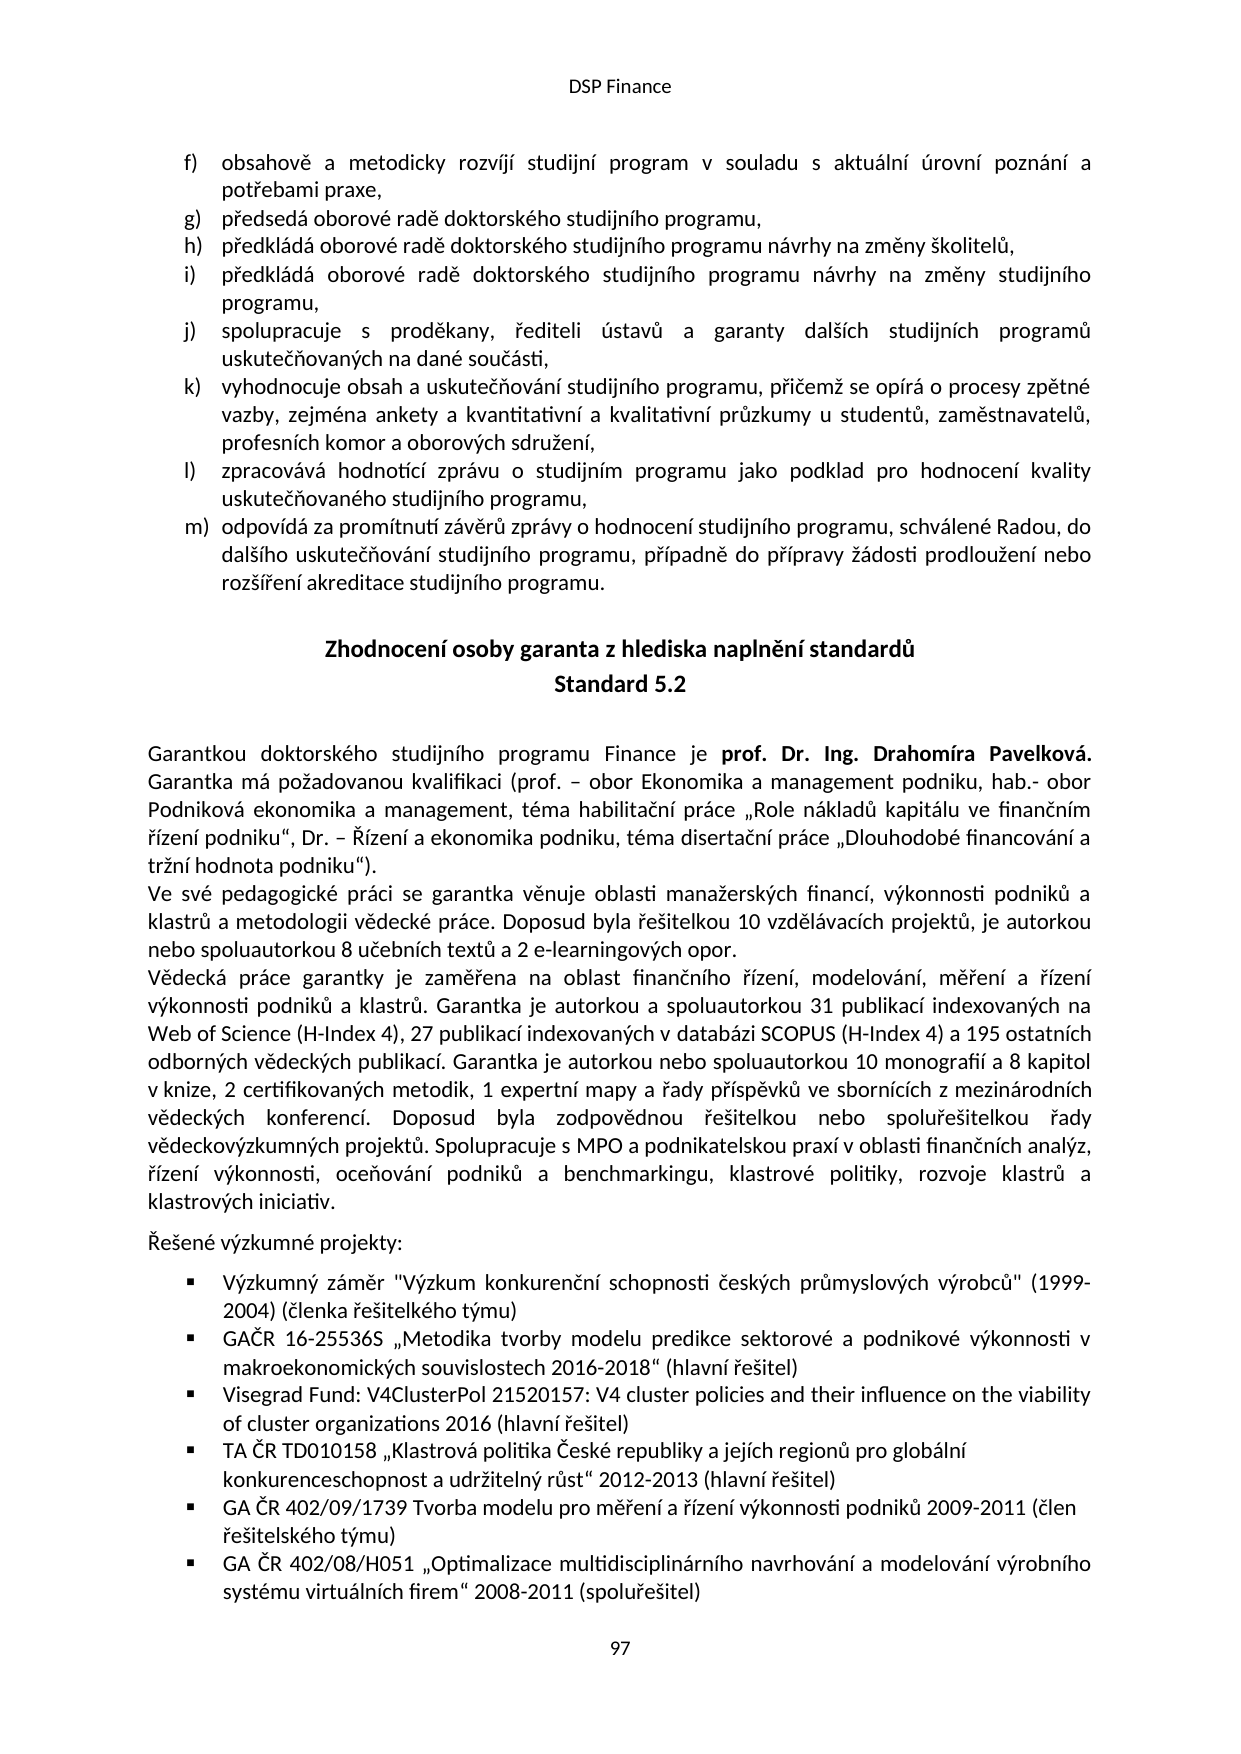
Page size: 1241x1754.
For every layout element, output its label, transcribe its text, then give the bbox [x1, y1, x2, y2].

list spolupracuje s proděkany, řediteli ústavů a garanty dalších studijních programů uskutečňovaných na dané součásti, [184, 316, 1093, 372]
list GAČR 16-25536S „Metodika tvorby modelu predikce sektorové a podnikové výkonnosti v makroekonomických souvislostech 2016-2018“ (hlavní řešitel) [185, 1324, 1093, 1381]
subtitle Standard 5.2 [148, 668, 1093, 699]
list vyhodnocuje obsah a uskutečňování studijního programu, přičemž se opírá o procesy zpětné vazby, zejména ankety a kvantitativní a kvalitativní průzkumy u studentů, zaměstnavatelů, profesních komor a oborových sdružení, [184, 372, 1093, 456]
list TA ČR TD010158 „Klastrová politika České republiky a jejích regionů pro globální konkurenceschopnost a udržitelný růst“ 2012-2013 (hlavní řešitel) [185, 1437, 1093, 1493]
list předkládá oborové radě doktorského studijního programu návrhy na změny studijního programu, [184, 260, 1093, 316]
list odpovídá za promítnutí závěrů zprávy o hodnocení studijního programu, schválené Radou, do dalšího uskutečňování studijního programu, případně do přípravy žádosti prodloužení nebo rozšíření akreditace studijního programu. [184, 512, 1093, 596]
list předkládá oborové radě doktorského studijního programu návrhy na změny školitelů, [184, 232, 1093, 260]
list Výzkumný záměr "Výzkum konkurenční schopnosti českých průmyslových výrobců" (1999-2004) (členka řešitelkého týmu) [185, 1268, 1093, 1324]
text Garantkou doktorského studijního programu Finance je prof. Dr. Ing. Drahomíra Pavelková. Garantka má požadovanou kvalifikaci (prof. – obor Ekonomika a management podniku, hab.- obor Podniková ekonomika a management, téma habilitační práce „Role nákladů kapitálu ve finančním řízení podniku“, Dr. – Řízení a ekonomika podniku, téma disertační práce „Dlouhodobé financování a tržní hodnota podniku“). [148, 739, 1093, 879]
list zpracovává hodnotící zprávu o studijním programu jako podklad pro hodnocení kvality uskutečňovaného studijního programu, [184, 456, 1093, 512]
list Visegrad Fund: V4ClusterPol 21520157: V4 cluster policies and their influence on the viability of cluster organizations 2016 (hlavní řešitel) [185, 1381, 1093, 1437]
text Vědecká práce garantky je zaměřena na oblast finančního řízení, modelování, měření a řízení výkonnosti podniků a klastrů. Garantka je autorkou a spoluautorkou 31 publikací indexovaných na Web of Science (H-Index 4), 27 publikací indexovaných v databázi SCOPUS (H-Index 4) a 195 ostatních odborných vědeckých publikací. Garantka je autorkou nebo spoluautorkou 10 monografií a 8 kapitol v knize, 2 certifikovaných metodik, 1 expertní mapy a řady příspěvků ve sbornících z mezinárodních vědeckých konferencí. Doposud byla zodpovědnou řešitelkou nebo spoluřešitelkou řady vědeckovýzkumných projektů. Spolupracuje s MPO a podnikatelskou praxí v oblasti finančních analýz, řízení výkonnosti, oceňování podniků a benchmarkingu, klastrové politiky, rozvoje klastrů a klastrových iniciativ. [148, 963, 1093, 1216]
list předsedá oborové radě doktorského studijního programu, [184, 204, 1093, 232]
list GA ČR 402/08/H051 „Optimalizace multidisciplinárního navrhování a modelování výrobního systému virtuálních firem“ 2008-2011 (spoluřešitel) [185, 1549, 1093, 1605]
subtitle Zhodnocení osoby garanta z hlediska naplnění standardů [148, 633, 1093, 664]
text Ve své pedagogické práci se garantka věnuje oblasti manažerských financí, výkonnosti podniků a klastrů a metodologii vědecké práce. Doposud byla řešitelkou 10 vzdělávacích projektů, je autorkou nebo spoluautorkou 8 učebních textů a 2 e-learningových opor. [148, 879, 1093, 963]
text Řešené výzkumné projekty: [148, 1228, 1093, 1256]
list GA ČR 402/09/1739 Tvorba modelu pro měření a řízení výkonnosti podniků 2009-2011 (člen řešitelského týmu) [185, 1493, 1093, 1549]
list obsahově a metodicky rozvíjí studijní program v souladu s aktuální úrovní poznání a potřebami praxe, [184, 148, 1093, 204]
